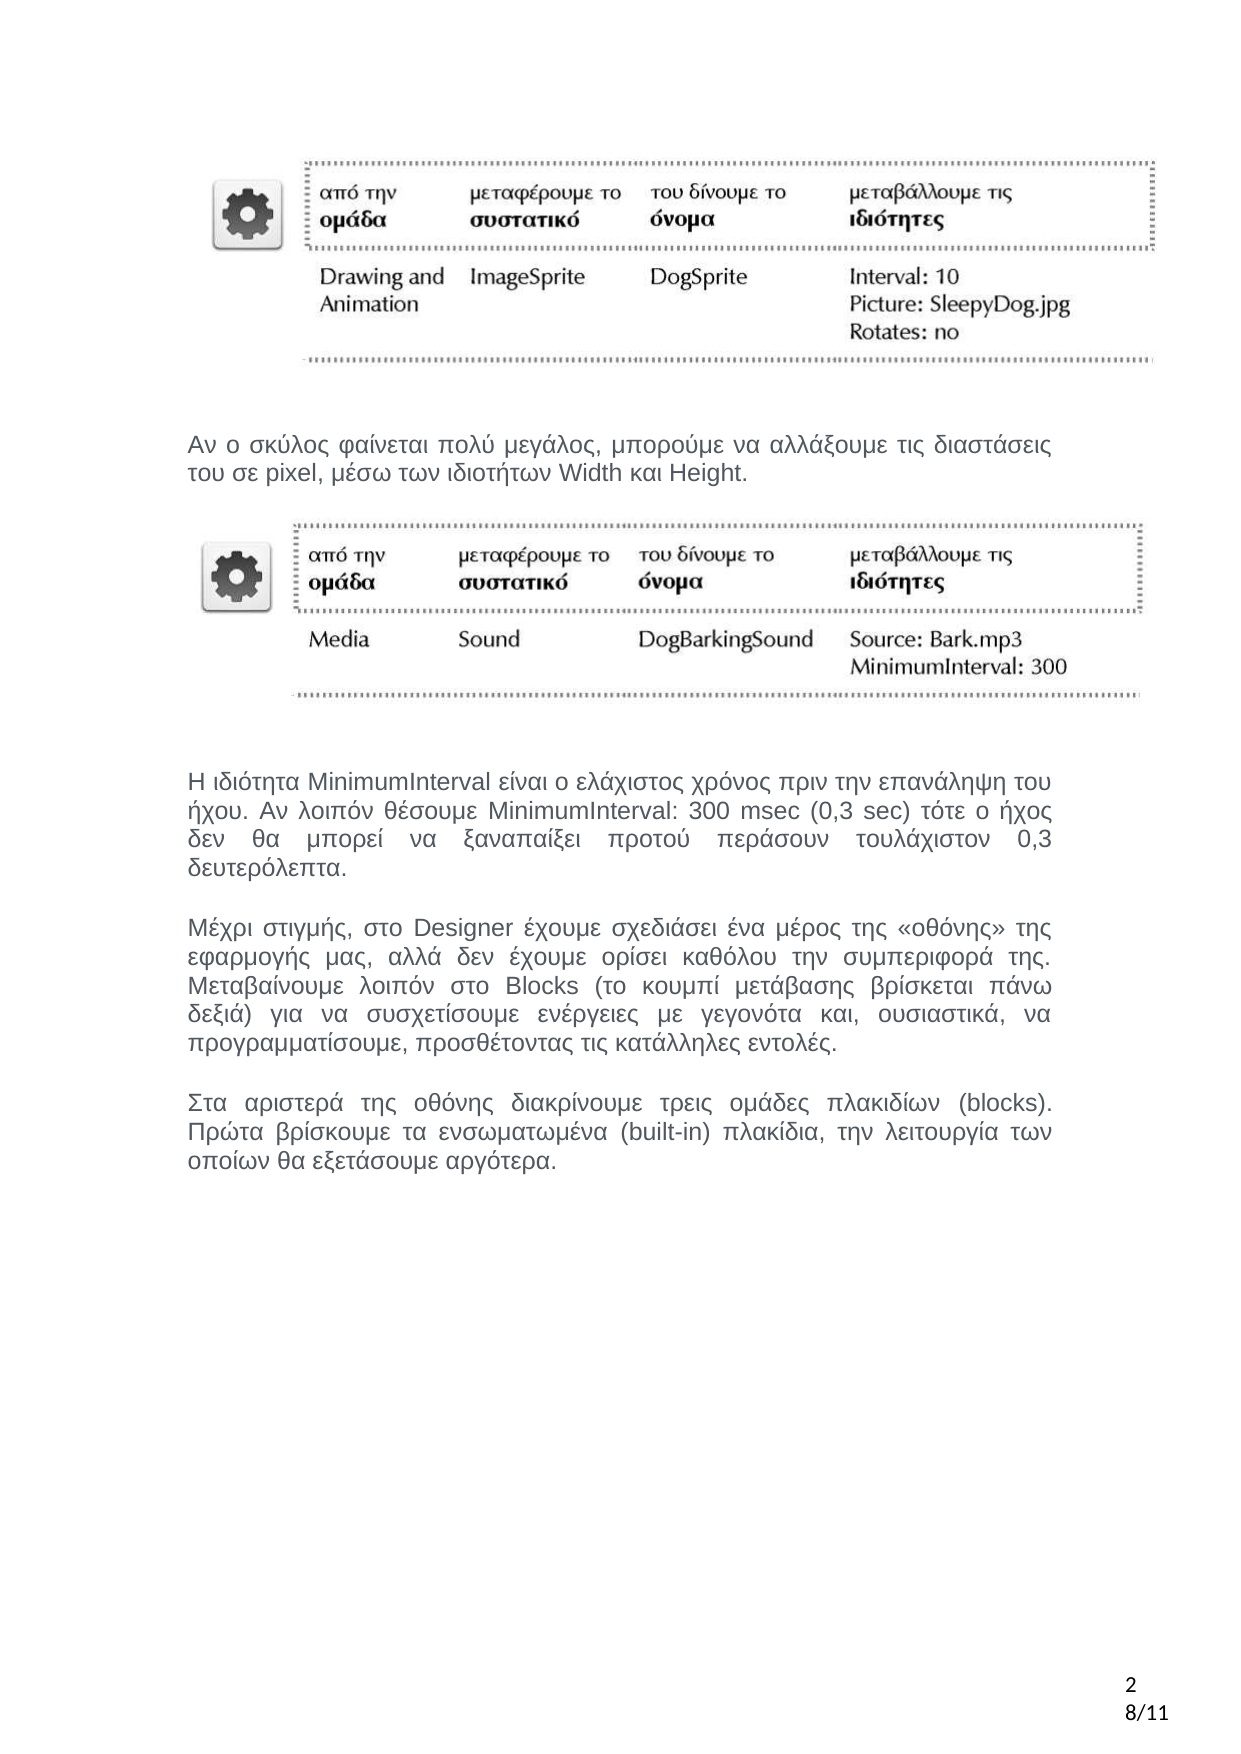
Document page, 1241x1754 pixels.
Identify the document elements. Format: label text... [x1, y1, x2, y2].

picture [187, 149, 1205, 367]
text Στα αριστερά της οθόνης διακρίνουμε τρεις ομάδες πλακιδίων (blocks). Πρώτα βρίσκουμε τα ενσωματωμένα (built-in) πλακίδια, την λειτουργία των οποίων θα εξετάσουμε αργότερα. [187, 1088, 1053, 1174]
text Η ιδιότητα MinimumInterval είναι ο ελάχιστος χρόνος πριν την επανάληψη του ήχου. Αν λοιπόν θέσουμε MinimumInterval: 300 msec (0,3 sec) τότε ο ήχος δεν θα μπορεί να ξαναπαίξει προτού περάσουν τουλάχιστον 0,3 δευτερόλεπτα. [187, 767, 1053, 882]
text Αν ο σκύλος φαίνεται πολύ μεγάλος, μπορούμε να αλλάξουμε τις διαστάσεις του σε pixel, μέσω των ιδιοτήτων Width και Height. [187, 430, 1053, 487]
text Μέχρι στιγμής, στο Designer έχουμε σχεδιάσει ένα μέρος της «οθόνης» της εφαρμογής μας, αλλά δεν έχουμε ορίσει καθόλου την συμπεριφορά της. Μεταβαίνουμε λοιπόν στο Blocks (το κουμπί μετάβασης βρίσκεται πάνω δεξιά) για να συσχετίσουμε ενέργειες με γεγονότα και, ουσιαστικά, να προγραμματίσουμε, προσθέτοντας τις κατάλληλες εντολές. [187, 913, 1053, 1057]
picture [187, 518, 1194, 705]
